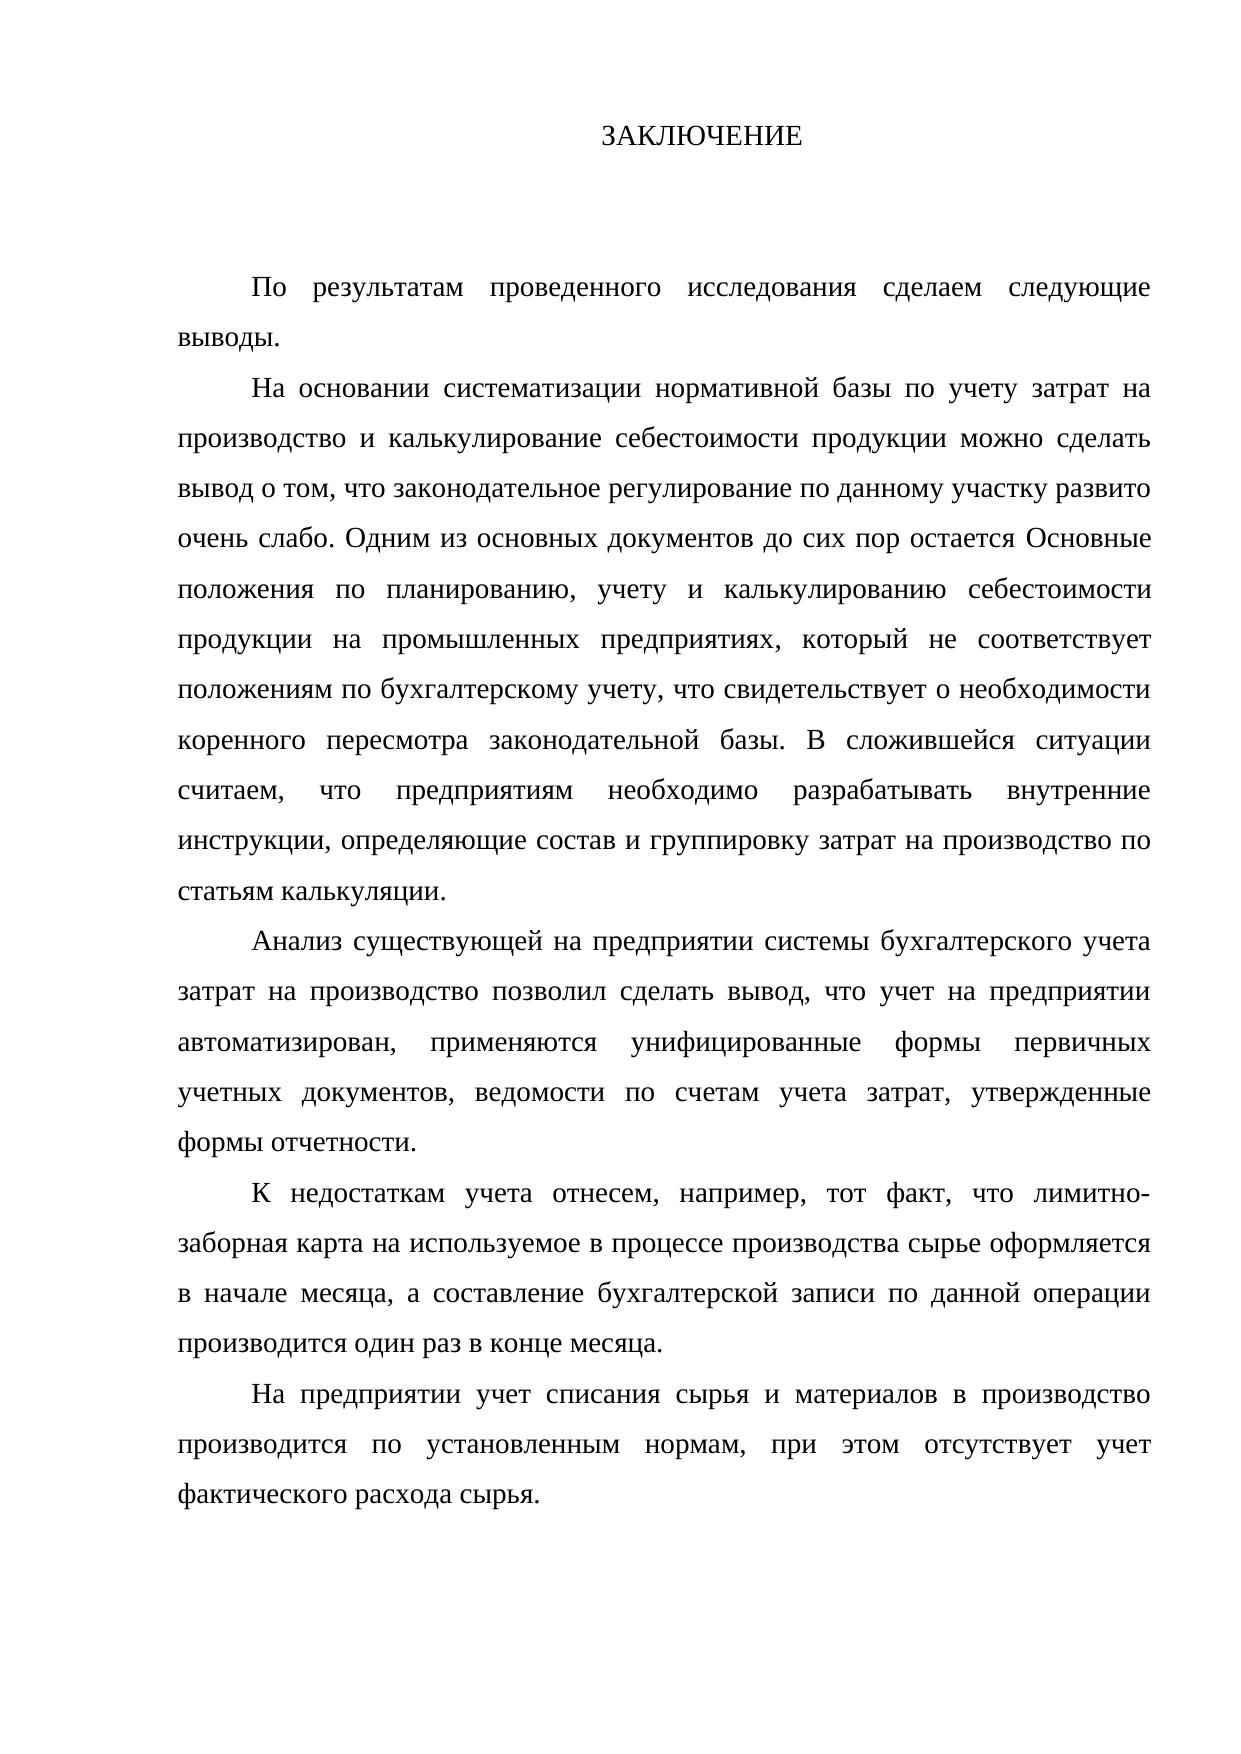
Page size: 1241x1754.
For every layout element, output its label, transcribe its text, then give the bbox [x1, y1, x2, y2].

text ЗАКЛЮЧЕНИЕ [177, 118, 1152, 152]
text Анализ существующей на предприятии системы бухгалтерского учета затрат на производство позволил сделать вывод, что учет на предприятии автоматизирован, применяются унифицированные формы первичных учетных документов, ведомости по счетам учета затрат, утвержденные формы отчетности. [177, 923, 1152, 1158]
text По результатам проведенного исследования сделаем следующие выводы. [177, 269, 1152, 353]
text На основании систематизации нормативной базы по учету затрат на производство и калькулирование себестоимости продукции можно сделать вывод о том, что законодательное регулирование по данному участку развито очень слабо. Одним из основных документов до сих пор остается Основные положения по планированию, учету и калькулированию себестоимости продукции на промышленных предприятиях, который не соответствует положениям по бухгалтерскому учету, что свидетельствует о необходимости коренного пересмотра законодательной базы. В сложившейся ситуации считаем, что предприятиям необходимо разрабатывать внутренние инструкции, определяющие состав и группировку затрат на производство по статьям калькуляции. [177, 370, 1152, 906]
text На предприятии учет списания сырья и материалов в производство производится по установленным нормам, при этом отсутствует учет фактического расхода сырья. [177, 1376, 1152, 1510]
text К недостаткам учета отнесем, например, тот факт, что лимитно-заборная карта на используемое в процессе производства сырье оформляется в начале месяца, а составление бухгалтерской записи по данной операции производится один раз в конце месяца. [177, 1175, 1152, 1359]
